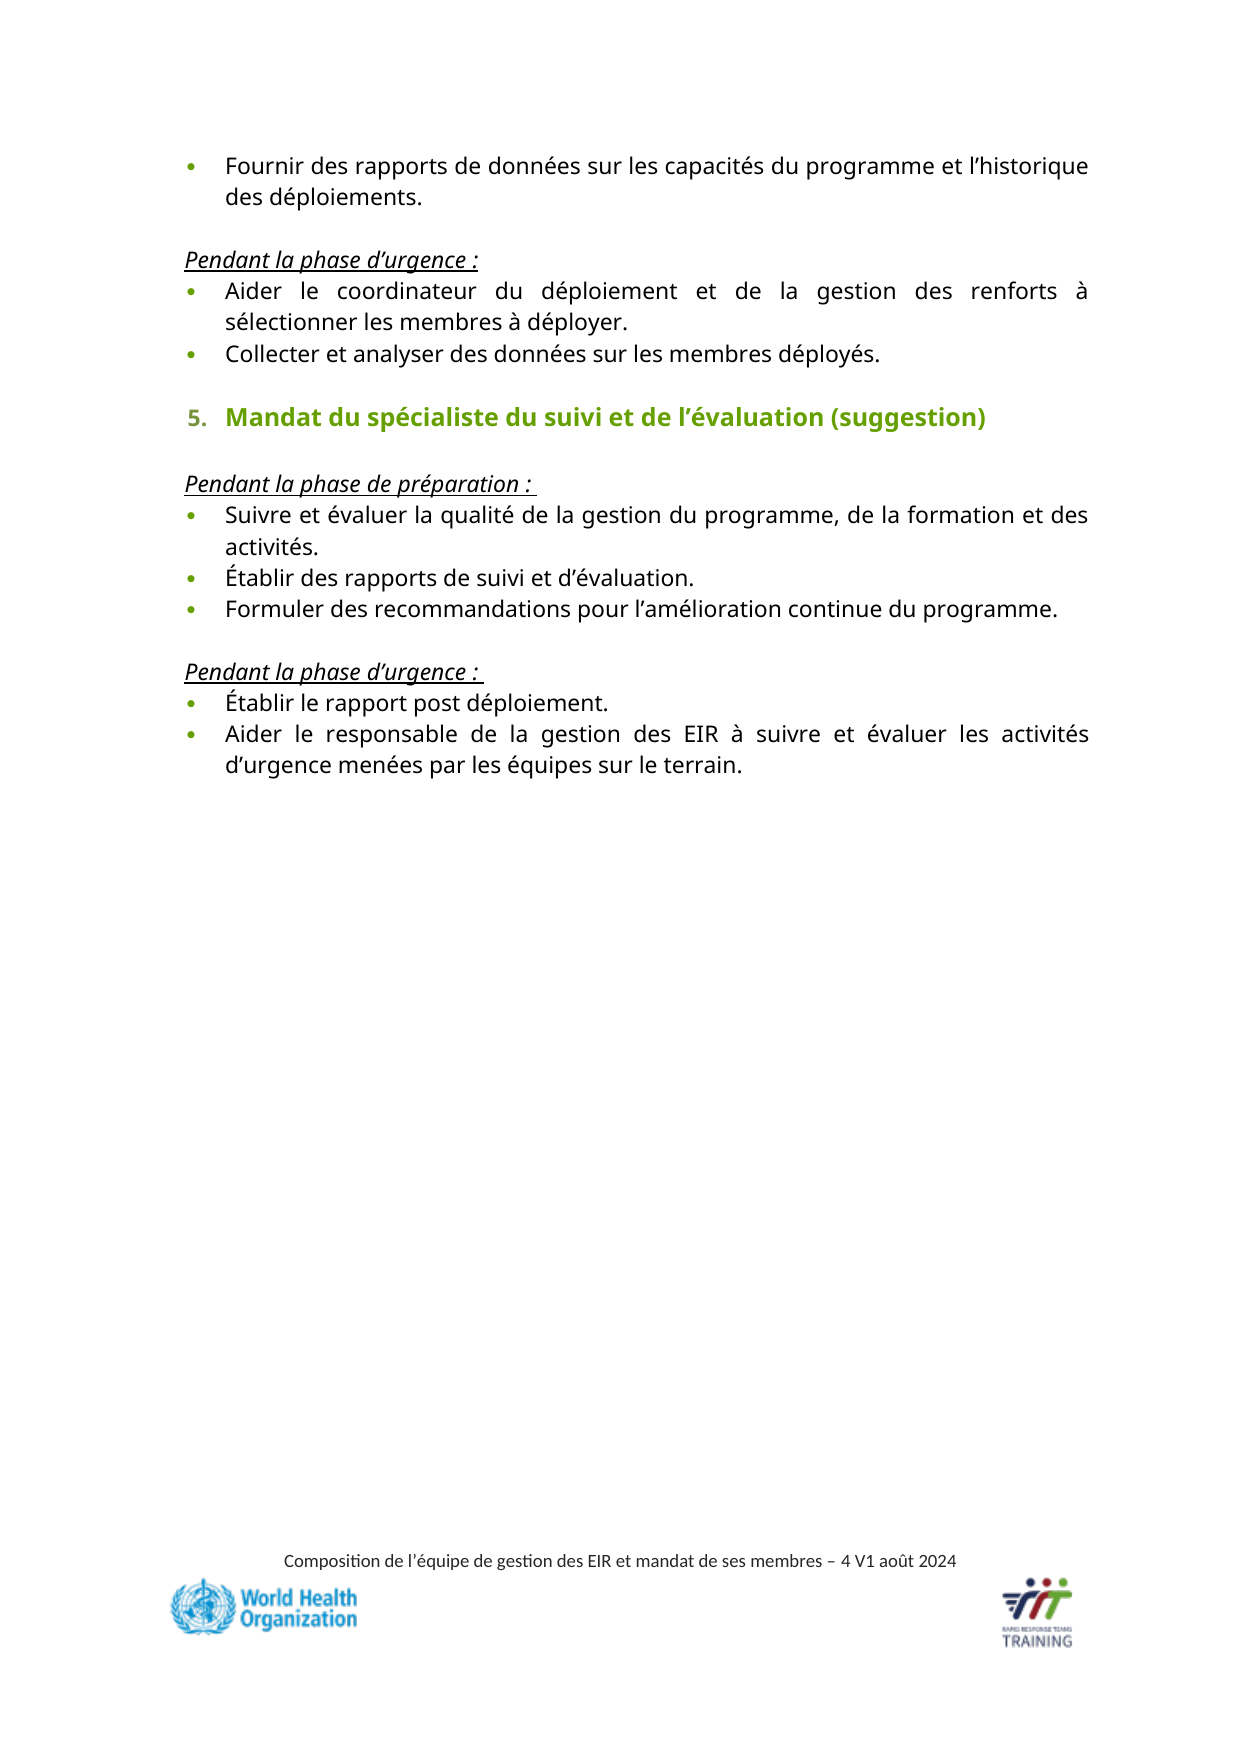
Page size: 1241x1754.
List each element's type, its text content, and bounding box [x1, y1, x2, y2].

picture [987, 1572, 1091, 1681]
list Établir le rapport post déploiement. [187, 687, 1090, 718]
list Formuler des recommandations pour l’amélioration continue du programme. [187, 593, 1090, 624]
list Suivre et évaluer la qualité de la gestion du programme, de la formation et des activités. [187, 499, 1090, 562]
list Mandat du spécialiste du suivi et de l’évaluation (suggestion) [187, 400, 1090, 434]
text Pendant la phase de préparation : [184, 468, 1090, 499]
text Pendant la phase d’urgence : [184, 244, 1090, 275]
list Établir des rapports de suivi et d’évaluation. [187, 562, 1090, 593]
list Fournir des rapports de données sur les capacités du programme et l’historique des déploiements. [187, 150, 1090, 212]
text Pendant la phase d’urgence : [184, 656, 1090, 687]
picture [150, 1572, 382, 1659]
list Collecter et analyser des données sur les membres déployés. [187, 337, 1090, 369]
list ​Aider le coordinateur du déploiement et de la gestion des renforts à sélectionner les membres à déployer. [187, 275, 1090, 337]
list Aider le responsable de la gestion des EIR à suivre et évaluer les activités d’urgence menées par les équipes sur le terrain. [187, 718, 1090, 781]
